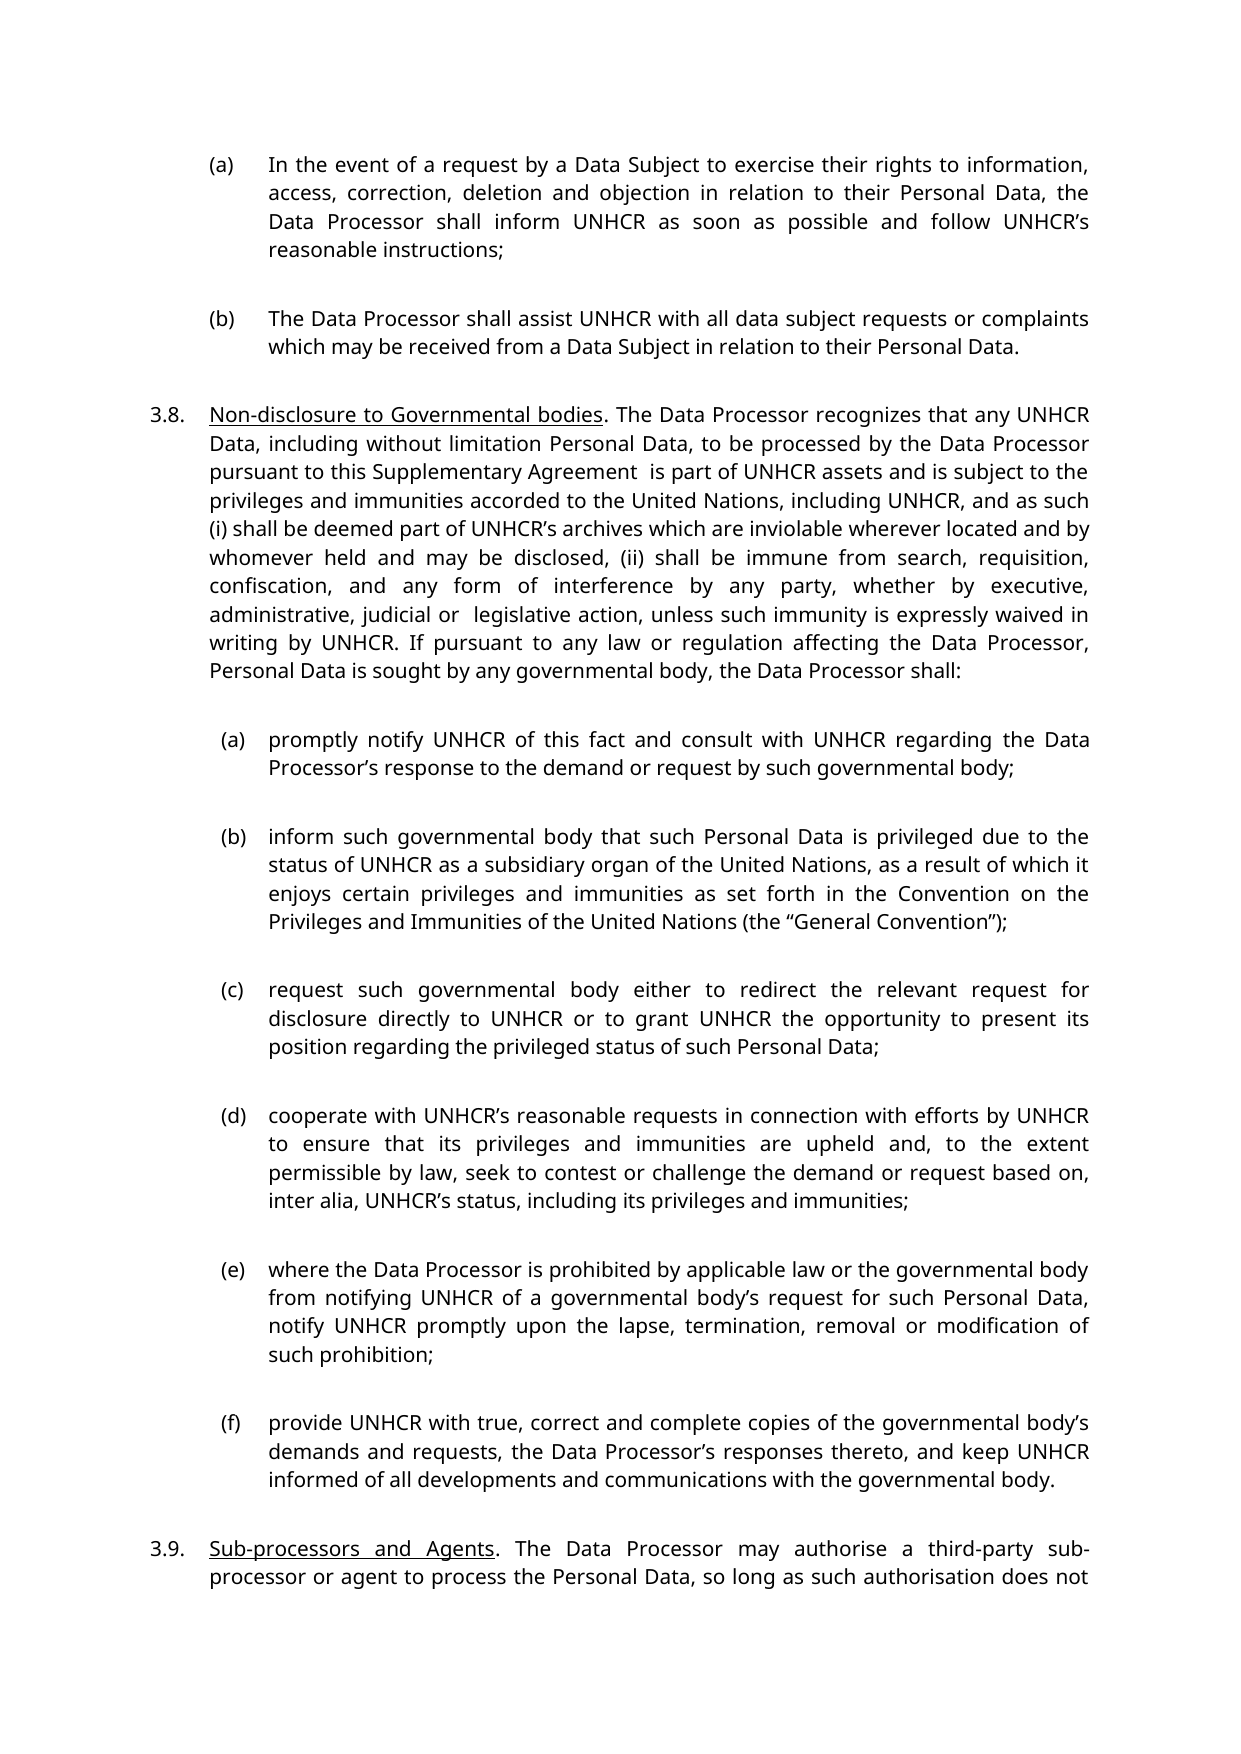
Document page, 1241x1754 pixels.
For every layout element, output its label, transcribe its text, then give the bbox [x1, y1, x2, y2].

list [150, 1534, 1090, 1591]
list inform such governmental body that such Personal Data is privileged due to the status of UNHCR as a subsidiary organ of the United Nations, as a result of which it enjoys certain privileges and immunities as set forth in the Convention on the Privileges and Immunities of the United Nations (the “General Convention”); [221, 822, 1090, 936]
list where the Data Processor is prohibited by applicable law or the governmental body from notifying UNHCR of a governmental body’s request for such Personal Data, notify UNHCR promptly upon the lapse, termination, removal or modification of such prohibition; [221, 1255, 1090, 1368]
list request such governmental body either to redirect the relevant request for disclosure directly to UNHCR or to grant UNHCR the opportunity to present its position regarding the privileged status of such Personal Data; [221, 976, 1090, 1061]
list Non-disclosure to Governmental bodies. The Data Processor recognizes that any UNHCR Data, including without limitation Personal Data, to be processed by the Data Processor pursuant to this Supplementary Agreement is part of UNHCR assets and is subject to the privileges and immunities accorded to the United Nations, including UNHCR, and as such (i) shall be deemed part of UNHCR’s archives which are inviolable wherever located and by whomever held and may be disclosed, (ii) shall be immune from search, requisition, confiscation, and any form of interference by any party, whether by executive, administrative, judicial or legislative action, unless such immunity is expressly waived in writing by UNHCR. If pursuant to any law or regulation affecting the Data Processor, Personal Data is sought by any governmental body, the Data Processor shall: [150, 401, 1090, 685]
list provide UNHCR with true, correct and complete copies of the governmental body’s demands and requests, the Data Processor’s responses thereto, and keep UNHCR informed of all developments and communications with the governmental body. [221, 1408, 1090, 1494]
list cooperate with UNHCR’s reasonable requests in connection with efforts by UNHCR to ensure that its privileges and immunities are upheld and, to the extent permissible by law, seek to contest or challenge the demand or request based on, inter alia, UNHCR’s status, including its privileges and immunities; [221, 1101, 1090, 1215]
list In the event of a request by a Data Subject to exercise their rights to information, access, correction, deletion and objection in relation to their Personal Data, the Data Processor shall inform UNHCR as soon as possible and follow UNHCR’s reasonable instructions; [209, 150, 1090, 264]
list promptly notify UNHCR of this fact and consult with UNHCR regarding the Data Processor’s response to the demand or request by such governmental body; [221, 725, 1090, 782]
list The Data Processor shall assist UNHCR with all data subject requests or complaints which may be received from a Data Subject in relation to their Personal Data. [209, 304, 1090, 361]
